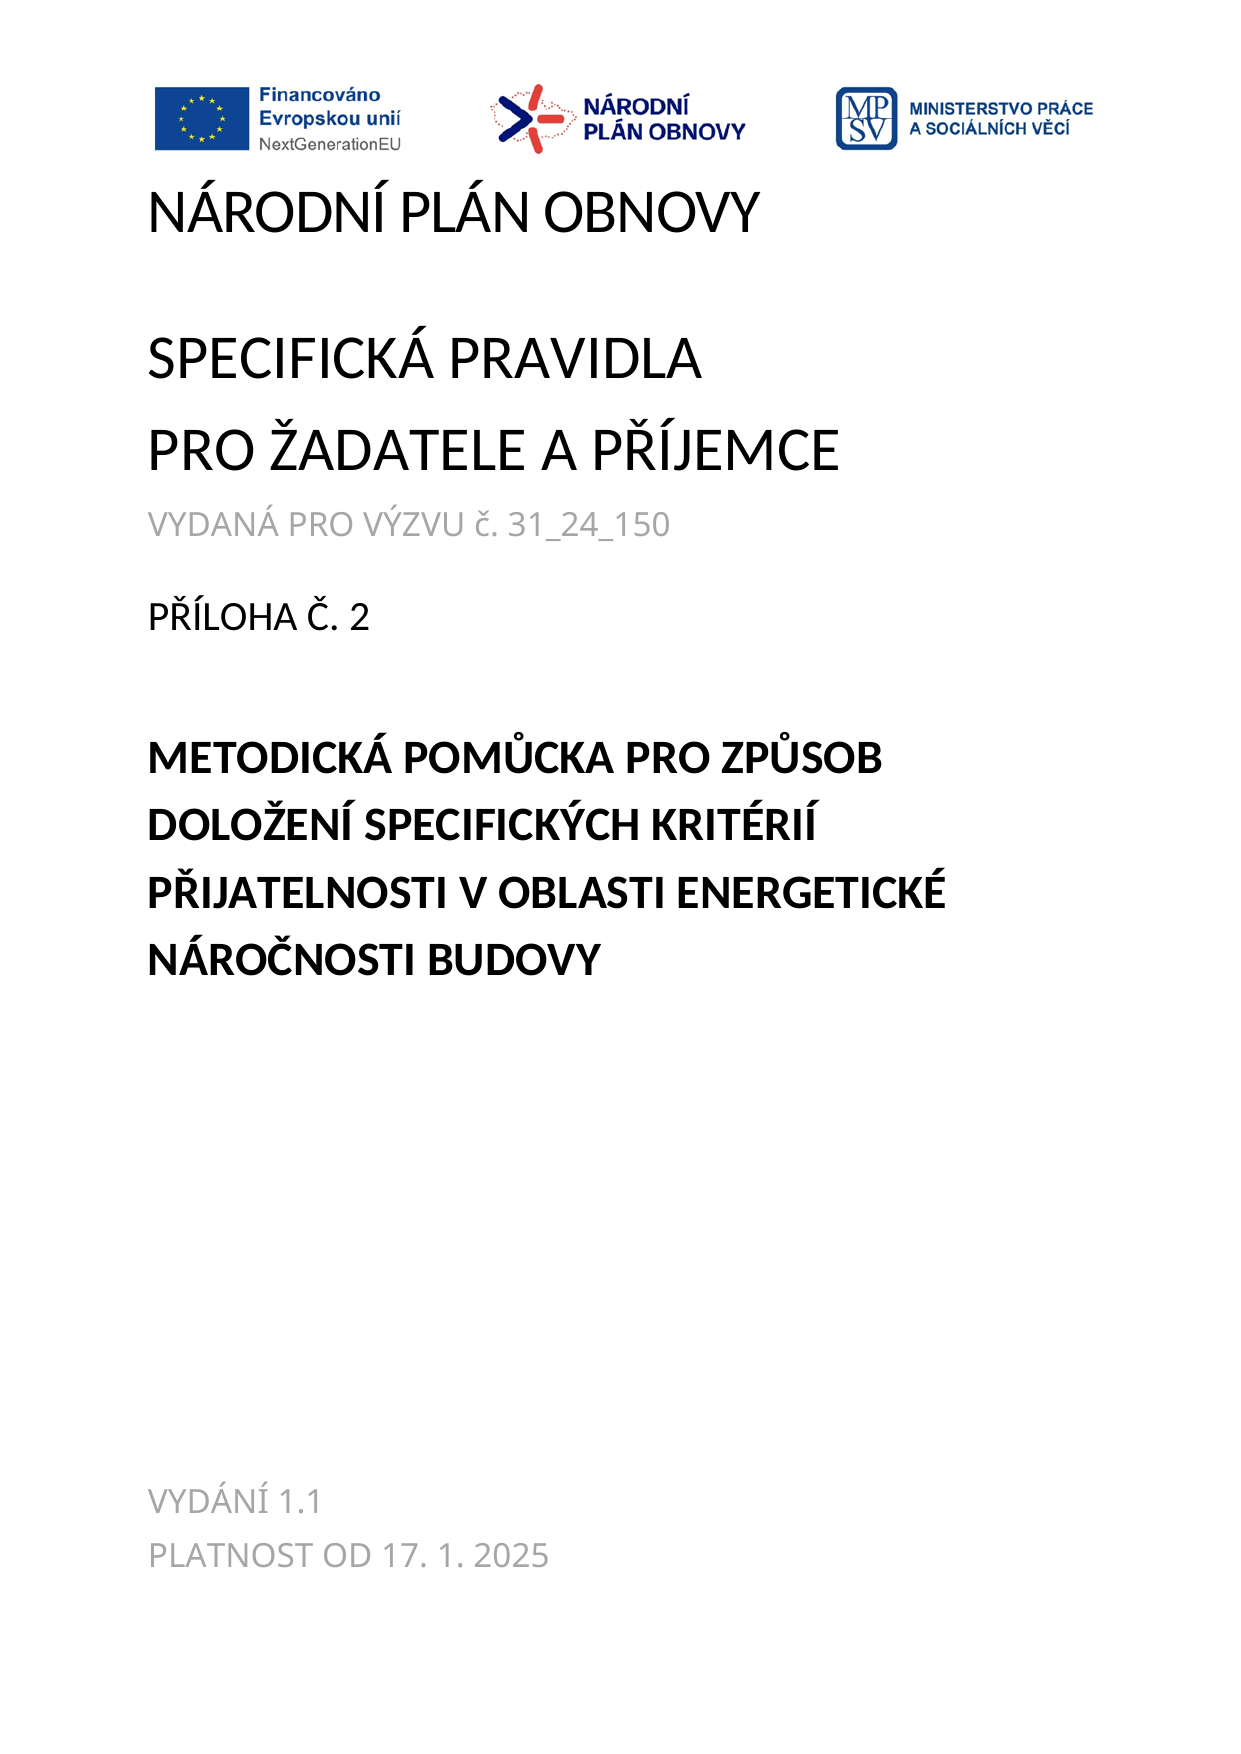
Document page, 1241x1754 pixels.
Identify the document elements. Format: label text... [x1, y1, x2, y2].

title NÁRODNÍ PLÁN OBNOVY [148, 171, 1093, 248]
text PRO ŽADATELE A PŘÍJEMCE [148, 409, 1093, 486]
text Metodická pomůcka pro způsob doložení specifických kritérií přijatelnosti v oblasti energetické náročnosti budovy [148, 727, 1093, 987]
text Specifická PRAVIDLA [148, 318, 1093, 394]
text PLATNOST OD 17. 1. 2025 [148, 1532, 1093, 1577]
text PŘÍLOHA Č. 2 [148, 590, 1093, 641]
text VYDANÁ pro výzvu č. 31_24_150 [148, 501, 1093, 546]
text VYDÁNÍ 1.1 [148, 1477, 1093, 1523]
picture [147, 73, 1093, 165]
